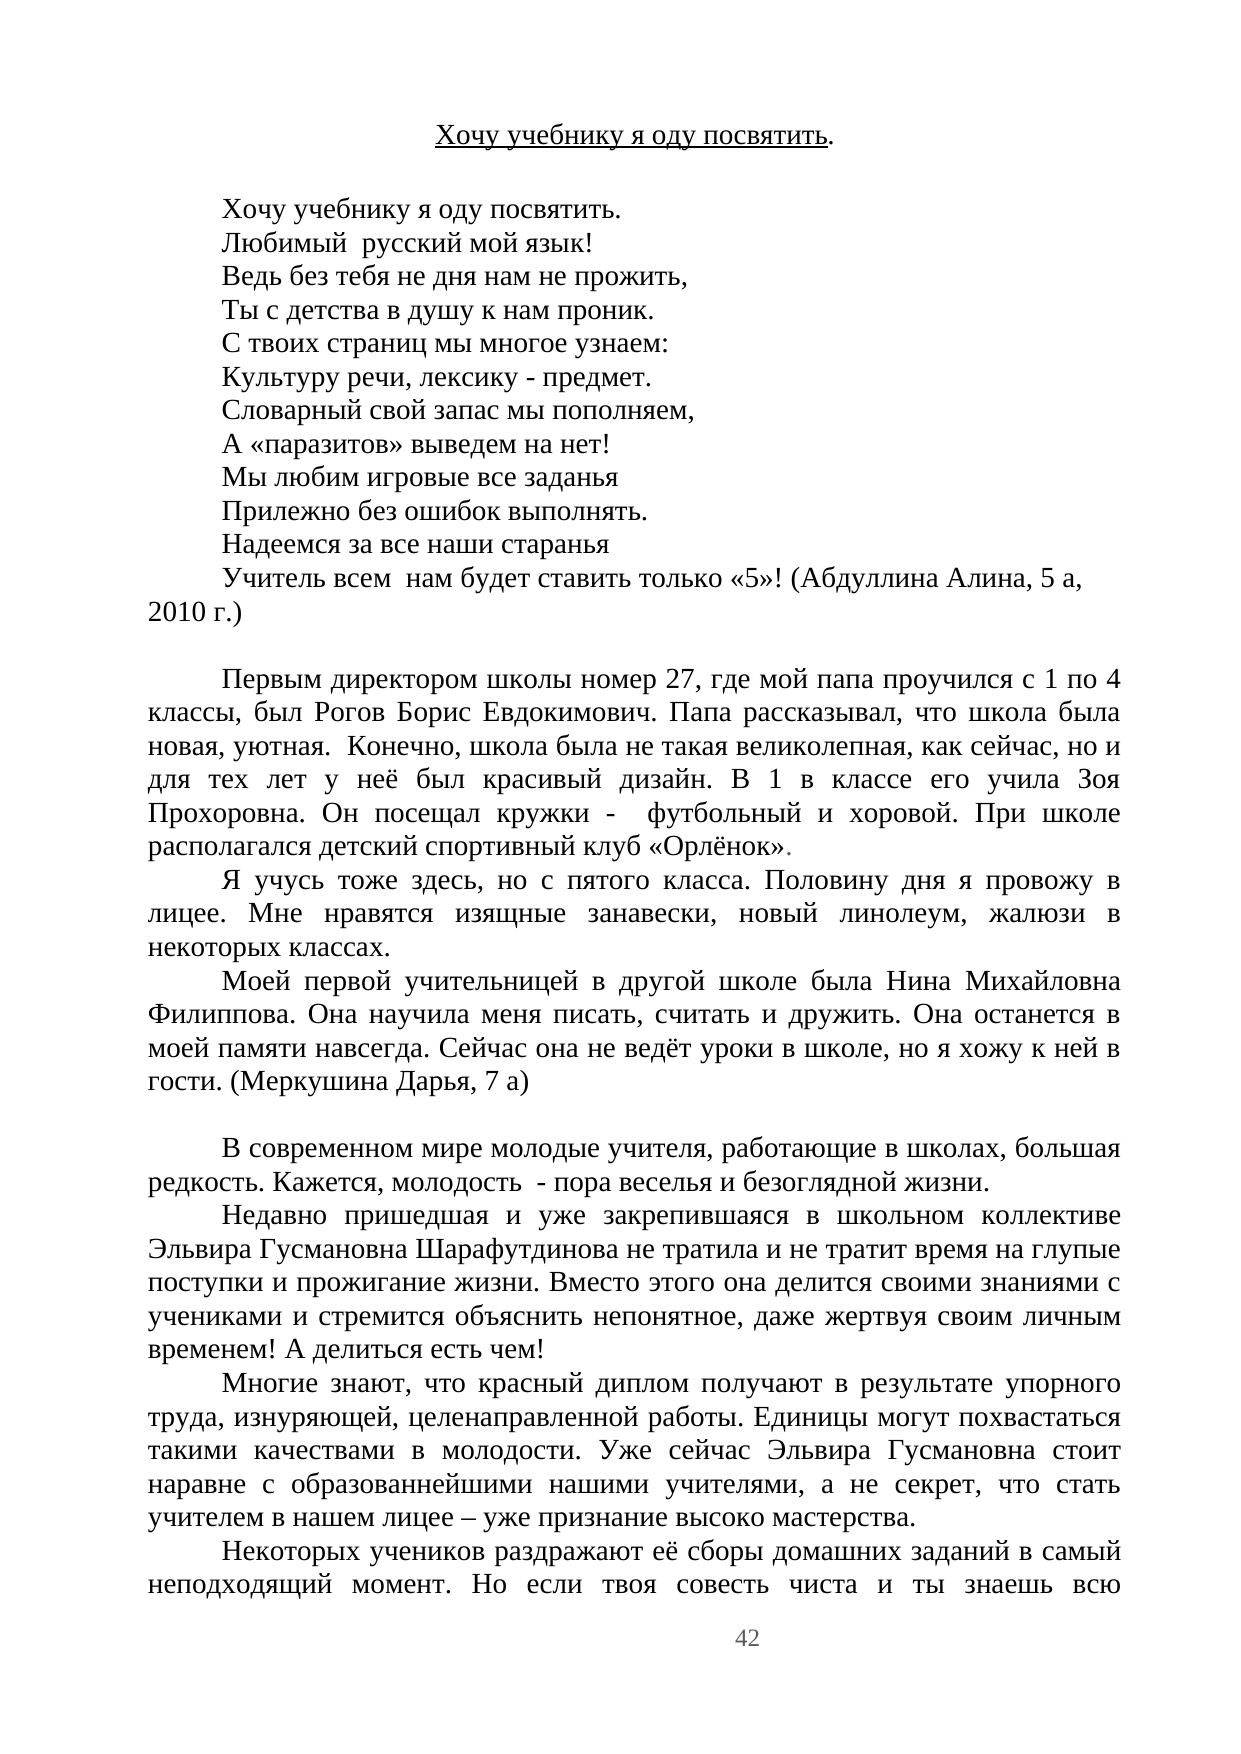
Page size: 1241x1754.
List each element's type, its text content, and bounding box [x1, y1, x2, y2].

text Мы любим игровые все заданья [148, 459, 1122, 493]
text Я учусь тоже здесь, но с пятого класса. Половину дня я провожу в лицее. Мне нравятся изящные занавески, новый линолеум, жалюзи в некоторых классах. [148, 862, 1122, 963]
text Любимый русский мой язык! [148, 225, 1122, 258]
text С твоих страниц мы многое узнаем: [148, 325, 1122, 359]
text Недавно пришедшая и уже закрепившаяся в школьном коллективе Эльвира Гусмановна Шарафутдинова не тратила и не тратит время на глупые поступки и прожигание жизни. Вместо этого она делится своими знаниями с учениками и стремится объяснить непонятное, даже жертвуя своим личным временем! А делиться есть чем! [148, 1197, 1122, 1365]
text Словарный свой запас мы пополняем, [148, 392, 1122, 426]
text А «паразитов» выведем на нет! [148, 426, 1122, 459]
text Первым директором школы номер 27, где мой папа проучился с 1 по 4 классы, был Рогов Борис Евдокимович. Папа рассказывал, что школа была новая, уютная. Конечно, школа была не такая великолепная, как сейчас, но и для тех лет у неё был красивый дизайн. В 1 в классе его учила Зоя Прохоровна. Он посещал кружки - футбольный и хоровой. При школе располагался детский спортивный клуб «Орлёнок». [148, 661, 1122, 862]
text Прилежно без ошибок выполнять. [148, 493, 1122, 527]
text Учитель всем нам будет ставить только «5»! (Абдуллина Алина, 5 а, 2010 г.) [148, 560, 1122, 627]
text Надеемся за все наши старанья [148, 527, 1122, 560]
text Хочу учебнику я оду посвятить. [148, 191, 1122, 225]
text Моей первой учительницей в другой школе была Нина Михайловна Филиппова. Она научила меня писать, считать и дружить. Она останется в моей памяти навсегда. Сейчас она не ведёт уроки в школе, но я хожу к ней в гости. (Меркушина Дарья, 7 а) [148, 963, 1122, 1097]
text В современном мире молодые учителя, работающие в школах, большая редкость. Кажется, молодость - пора веселья и безоглядной жизни. [148, 1130, 1122, 1197]
text Ведь без тебя не дня нам не прожить, [148, 258, 1122, 292]
text Культуру речи, лексику - предмет. [148, 359, 1122, 392]
text Хочу учебнику я оду посвятить. [148, 117, 1122, 151]
text Ты с детства в душу к нам проник. [148, 292, 1122, 325]
text Многие знают, что красный диплом получают в результате упорного труда, изнуряющей, целенаправленной работы. Единицы могут похвастаться такими качествами в молодости. Уже сейчас Эльвира Гусмановна стоит наравне с образованнейшими нашими учителями, а не секрет, что стать учителем в нашем лицее – уже признание высоко мастерства. [148, 1365, 1122, 1533]
